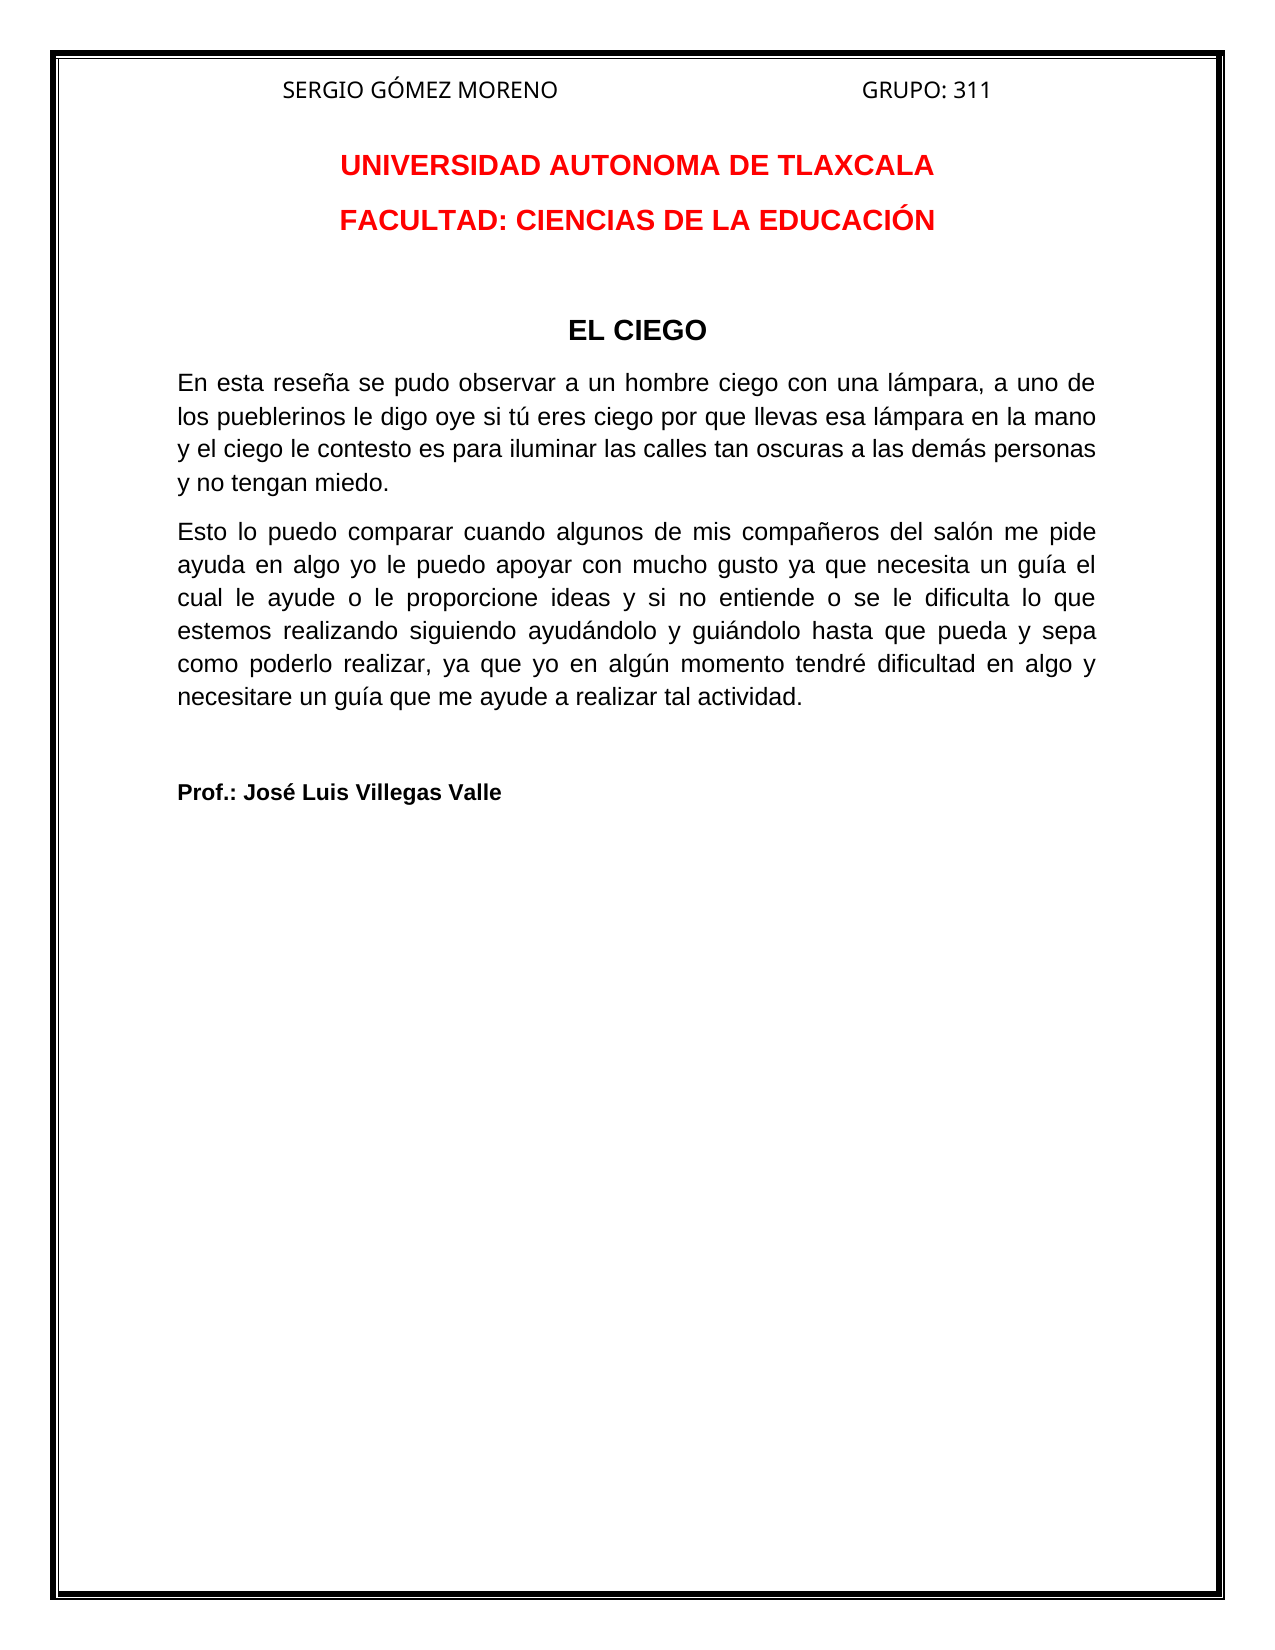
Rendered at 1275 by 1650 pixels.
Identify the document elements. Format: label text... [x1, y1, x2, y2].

text En esta reseña se pudo observar a un hombre ciego con una lámpara, a uno de los pueblerinos le digo oye si tú eres ciego por que llevas esa lámpara en la mano y el ciego le contesto es para iluminar las calles tan oscuras a las demás personas y no tengan miedo. [177, 368, 1098, 496]
text EL CIEGO [177, 313, 1098, 347]
text Prof.: José Luis Villegas Valle [177, 779, 1098, 805]
text FACULTAD: CIENCIAS DE LA EDUCACIÓN [177, 203, 1098, 236]
text Esto lo puedo comparar cuando algunos de mis compañeros del salón me pide ayuda en algo yo le puedo apoyar con mucho gusto ya que necesita un guía el cual le ayude o le proporcione ideas y si no entiende o se le dificulta lo que estemos realizando siguiendo ayudándolo y guiándolo hasta que pueda y sepa como poderlo realizar, ya que yo en algún momento tendré dificultad en algo y necesitare un guía que me ayude a realizar tal actividad. [177, 517, 1098, 711]
text UNIVERSIDAD AUTONOMA DE TLAXCALA [177, 148, 1098, 181]
